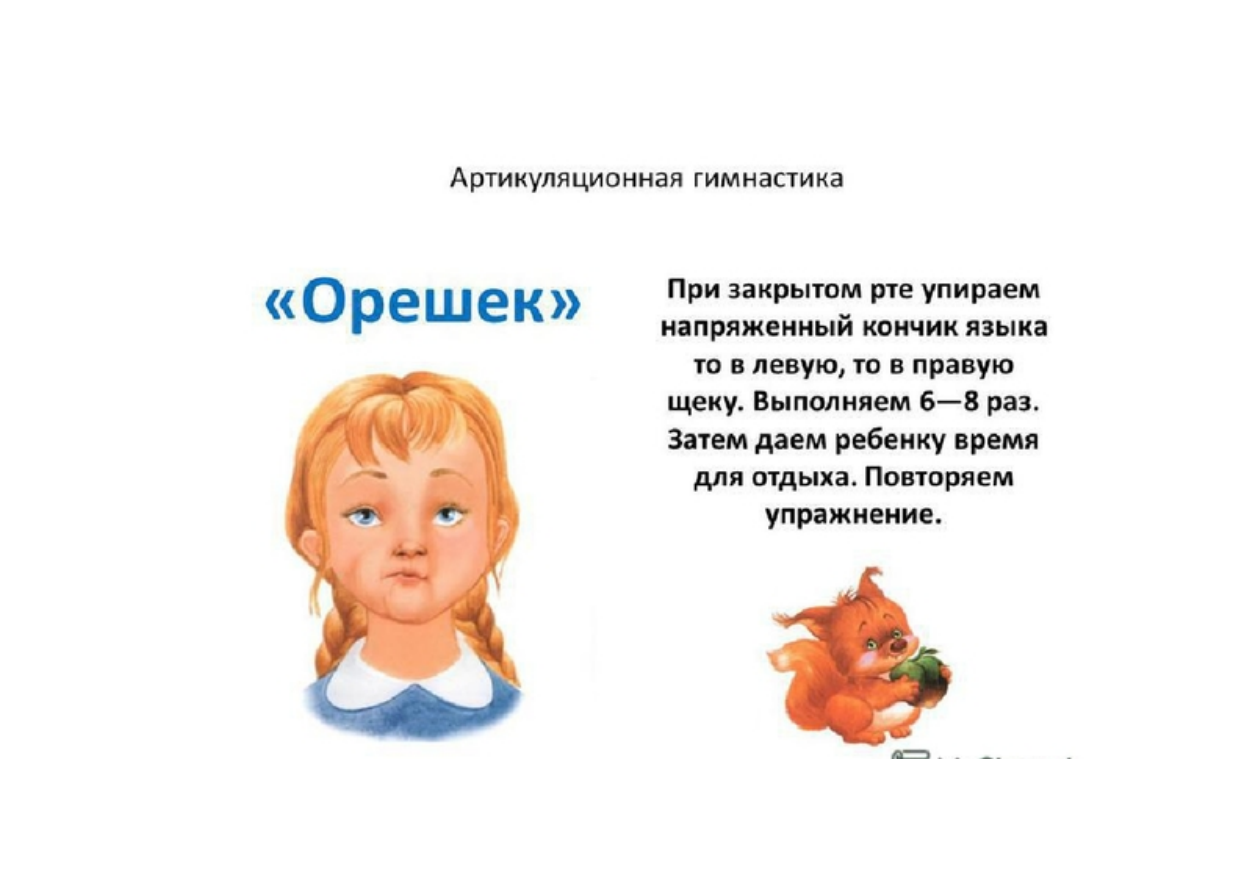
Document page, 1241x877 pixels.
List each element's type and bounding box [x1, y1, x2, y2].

picture [177, 118, 1115, 759]
